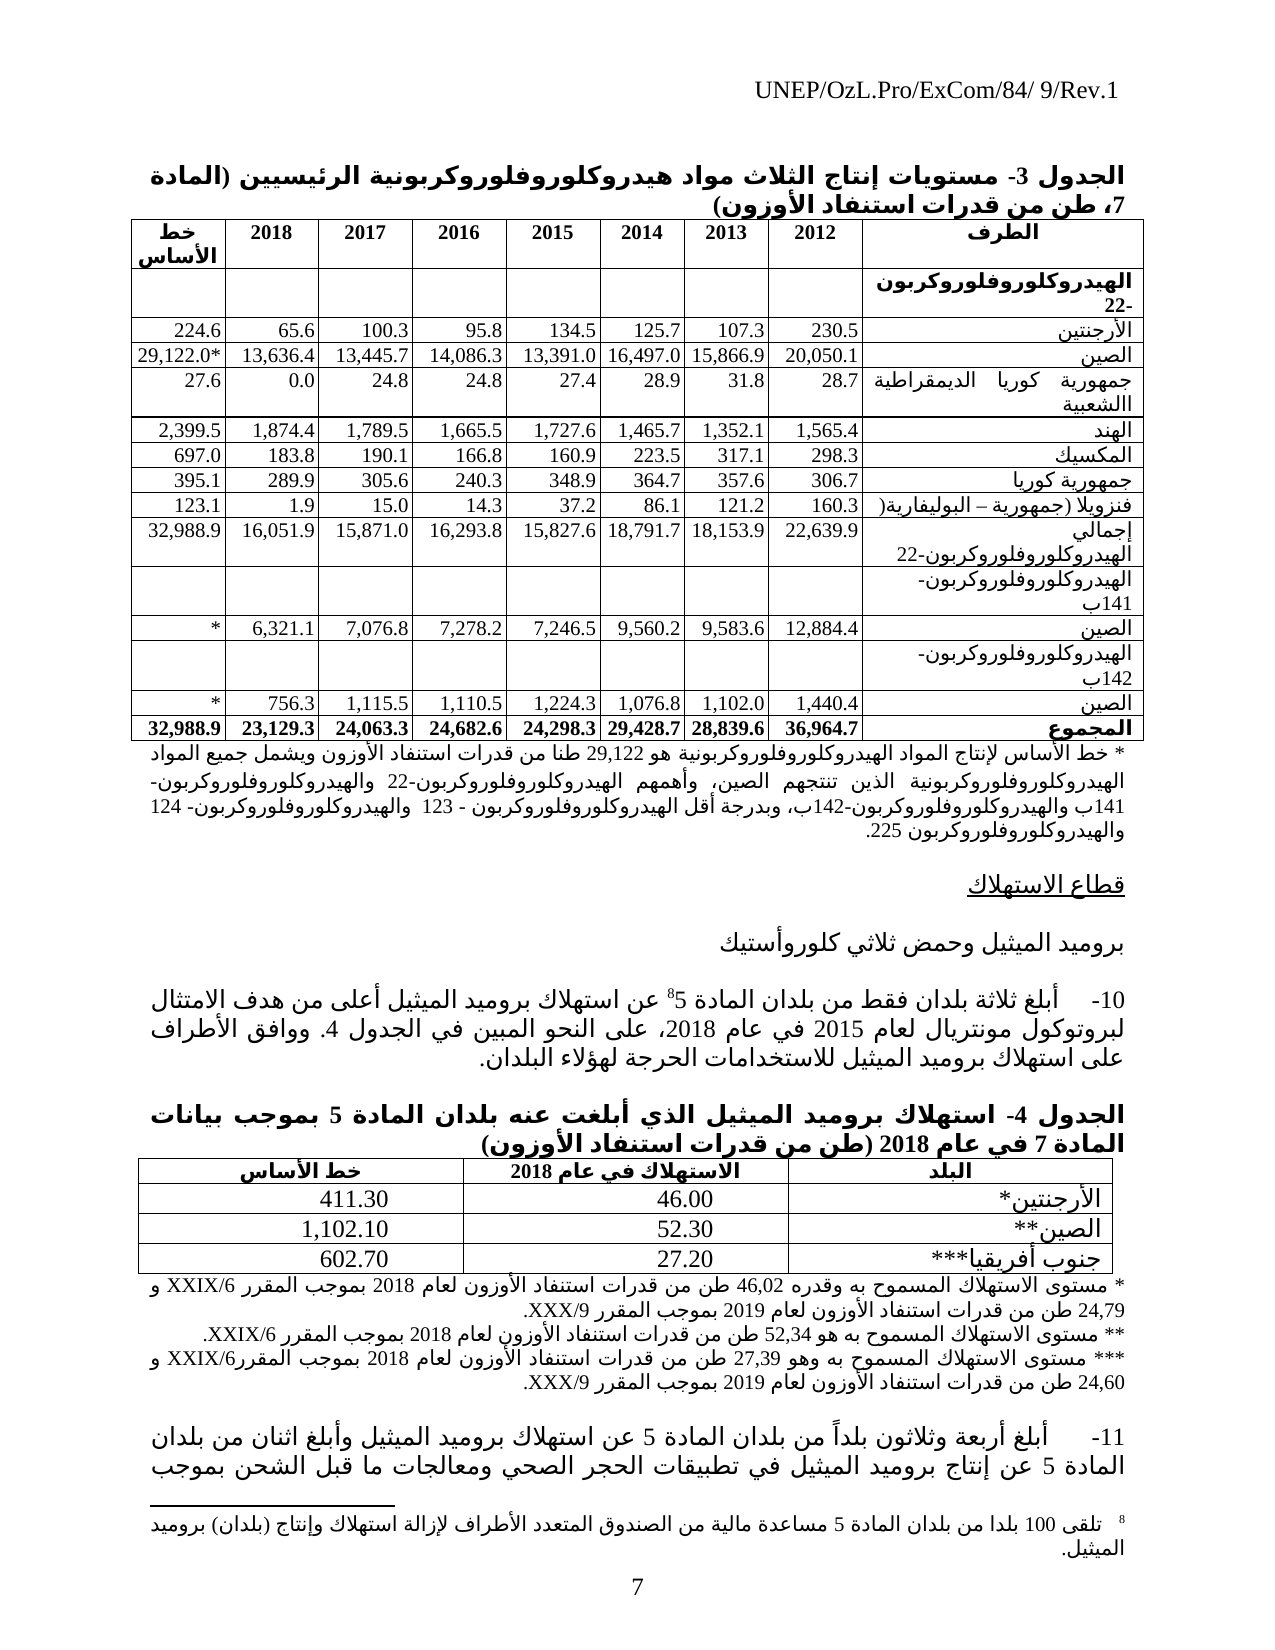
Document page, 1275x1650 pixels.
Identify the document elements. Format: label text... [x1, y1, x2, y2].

table_cell 2,399.5 [132, 418, 225, 442]
table_cell [685, 567, 768, 615]
table_cell [601, 567, 684, 615]
table_cell [507, 269, 600, 317]
table_cell 1,789.5 [319, 418, 412, 442]
table_cell 95.8 [413, 318, 506, 342]
table_cell 364.7 [601, 468, 684, 492]
table_cell 13,636.4 [226, 343, 318, 367]
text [150, 1422, 1125, 1480]
table_cell [769, 641, 862, 689]
table_cell 306.7 [769, 468, 862, 492]
table_cell [413, 269, 506, 317]
table_cell الهيدروكلوروفلوروكربون-22 [863, 269, 1143, 317]
table_cell [685, 269, 768, 317]
table_cell 697.0 [132, 443, 225, 467]
table_cell 15,871.0 [319, 518, 412, 566]
table_cell 1,115.5 [319, 691, 412, 714]
table_cell [319, 641, 412, 689]
table_cell 52.30 [464, 1214, 788, 1243]
table_cell الصين [863, 691, 1143, 714]
table_cell فنزويلا (جمهورية – البوليفارية( [863, 493, 1143, 517]
table_cell 16,051.9 [226, 518, 318, 566]
table_cell 183.8 [226, 443, 318, 467]
table_header 2017 [319, 220, 412, 268]
table_cell 24,298.3 [507, 716, 600, 740]
table_cell 1,224.3 [507, 691, 600, 714]
table_cell 31.8 [685, 368, 768, 416]
table_cell 224.6 [132, 318, 225, 342]
table_cell 357.6 [685, 468, 768, 492]
table_cell [226, 269, 318, 317]
table_cell 240.3 [413, 468, 506, 492]
table_cell 1,102.0 [685, 691, 768, 714]
table_cell 24.8 [319, 368, 412, 416]
table_cell [226, 567, 318, 615]
table_cell [413, 641, 506, 689]
table_cell * [132, 616, 225, 640]
table_cell 230.5 [769, 318, 862, 342]
text 10- أبلغ ثلاثة بلدان فقط من بلدان المادة 5 عن استهلاك بروميد الميثيل أعلى من هدف الامتثال لبروتوكول مونتريال لعام 2015 في عام 2018، على النحو المبين في الجدول 4. ووافق الأطراف على استهلاك بروميد الميثيل للاستخدامات الحرجة لهؤلاء البلدان. [150, 985, 1125, 1072]
table_cell 7,278.2 [413, 616, 506, 640]
table_cell 134.5 [507, 318, 600, 342]
table_cell 1,565.4 [769, 418, 862, 442]
table_cell 223.5 [601, 443, 684, 467]
table_cell 22,639.9 [769, 518, 862, 566]
table_cell [685, 641, 768, 689]
table_cell [413, 567, 506, 615]
table_cell 27.6 [132, 368, 225, 416]
table_cell 160.3 [769, 493, 862, 517]
table_cell المكسيك [863, 443, 1143, 467]
table_cell الأرجنتين [863, 318, 1143, 342]
table_cell 1,440.4 [769, 691, 862, 714]
table_cell 1,465.7 [601, 418, 684, 442]
table_cell المجموع [863, 716, 1143, 740]
table_cell 46.00 [464, 1184, 788, 1213]
table_header خط الأساس [139, 1159, 463, 1183]
table_cell 7,076.8 [319, 616, 412, 640]
text بروميد الميثيل وحمض ثلاثي كلوروأستيك [150, 928, 1125, 957]
table_cell 15,866.9 [685, 343, 768, 367]
table_cell * [132, 691, 225, 714]
table_cell 14.3 [413, 493, 506, 517]
table_cell 20,050.1 [769, 343, 862, 367]
table_cell 9,583.6 [685, 616, 768, 640]
table_cell 18,791.7 [601, 518, 684, 566]
table_cell [507, 567, 600, 615]
table_cell 28.9 [601, 368, 684, 416]
table_cell 7,246.5 [507, 616, 600, 640]
table_header 2016 [413, 220, 506, 268]
table_cell جنوب أفريقيا*** [789, 1244, 1112, 1272]
table_cell 23,129.3 [226, 716, 318, 740]
table_cell الهند [863, 418, 1143, 442]
table_header 2014 [601, 220, 684, 268]
table_cell 756.3 [226, 691, 318, 714]
table_cell 27.20 [464, 1244, 788, 1272]
table_cell [769, 269, 862, 317]
table_cell 36,964.7 [769, 716, 862, 740]
table_cell 107.3 [685, 318, 768, 342]
table_cell 27.4 [507, 368, 600, 416]
table_cell [132, 567, 225, 615]
table_cell 12,884.4 [769, 616, 862, 640]
table_cell 24,682.6 [413, 716, 506, 740]
table_cell [507, 641, 600, 689]
table_cell 123.1 [132, 493, 225, 517]
table_cell [769, 567, 862, 615]
table_cell 100.3 [319, 318, 412, 342]
table_cell 121.2 [685, 493, 768, 517]
table_cell إجمالي الهيدروكلوروفلوروكربون-22 [863, 518, 1143, 566]
table_cell 160.9 [507, 443, 600, 467]
text * خط الأساس لإنتاج المواد الهيدروكلوروفلوروكربونية هو 29,122 طنا من قدرات استنفاد الأوزون ويشمل جميع المواد الهيدروكلوروفلوروكربونية الذين تنتجهم الصين، وأهمهم الهيدروكلوروفلوروكربون-22 والهيدروكلوروفلوروكربون-141ب والهيدروكلوروفلوروكربون-142ب، وبدرجة أقل الهيدروكلوروفلوروكربون - 123 والهيدروكلوروفلوروكربون- 124 والهيدروكلوروفلوروكربون 225. [150, 741, 1125, 842]
table_header 2018 [226, 220, 318, 268]
text الجدول 3- مستويات إنتاج الثلاث مواد هيدروكلوروفلوروكربونية الرئيسيين (المادة 7، طن من قدرات استنفاد الأوزون) [150, 161, 1125, 219]
table_cell 317.1 [685, 443, 768, 467]
table_cell 1,727.6 [507, 418, 600, 442]
table_cell 6,321.1 [226, 616, 318, 640]
table_cell الصين** [789, 1214, 1112, 1243]
table_cell الصين [863, 343, 1143, 367]
table_cell 1,665.5 [413, 418, 506, 442]
table_cell الأرجنتين* [789, 1184, 1112, 1213]
text ** مستوى الاستهلاك المسموح به هو 52,34 طن من قدرات استنفاد الأوزون لعام 2018 بموجب المقرر 6/XXIX. [150, 1322, 1125, 1346]
table_cell 16,497.0 [601, 343, 684, 367]
table_cell الهيدروكلوروفلوروكربون-142ب [863, 641, 1143, 689]
table_cell [601, 641, 684, 689]
text قطاع الاستهلاك [150, 870, 1125, 899]
table_cell 348.9 [507, 468, 600, 492]
table_cell 28,839.6 [685, 716, 768, 740]
table_cell 411.30 [139, 1184, 463, 1213]
table_cell 602.70 [139, 1244, 463, 1272]
table_cell 32,988.9 [132, 716, 225, 740]
table_cell 29,122.0* [132, 343, 225, 367]
table_cell 15.0 [319, 493, 412, 517]
table_header 2013 [685, 220, 768, 268]
table_cell 16,293.8 [413, 518, 506, 566]
table_header الاستهلاك في عام 2018 [464, 1159, 788, 1183]
table_cell 32,988.9 [132, 518, 225, 566]
table_cell الهيدروكلوروفلوروكربون-141ب [863, 567, 1143, 615]
table_cell 395.1 [132, 468, 225, 492]
table_cell 190.1 [319, 443, 412, 467]
table_cell [319, 269, 412, 317]
table_cell 1,102.10 [139, 1214, 463, 1243]
table_header خط الأساس [132, 220, 225, 268]
table_cell 24,063.3 [319, 716, 412, 740]
table_cell 15,827.6 [507, 518, 600, 566]
table_cell 0.0 [226, 368, 318, 416]
text الجدول 4- استهلاك بروميد الميثيل الذي أبلغت عنه بلدان المادة 5 بموجب بيانات المادة 7 في عام 2018 (طن من قدرات استنفاد الأوزون) [150, 1100, 1125, 1158]
table_cell الصين [863, 616, 1143, 640]
table_cell 125.7 [601, 318, 684, 342]
table_cell 1,110.5 [413, 691, 506, 714]
table_cell جمهورية كوريا [863, 468, 1143, 492]
table_cell 1,352.1 [685, 418, 768, 442]
table_cell 166.8 [413, 443, 506, 467]
table_cell [132, 269, 225, 317]
table_cell 13,445.7 [319, 343, 412, 367]
text *** مستوى الاستهلاك المسموح به وهو 27,39 طن من قدرات استنفاد الأوزون لعام 2018 بموجب المقرر6/XXIX و 24,60 طن من قدرات استنفاد الأوزون لعام 2019 بموجب المقرر 9/XXX. [150, 1346, 1125, 1394]
table_cell 28.7 [769, 368, 862, 416]
table_cell 1,874.4 [226, 418, 318, 442]
table_cell 1,076.8 [601, 691, 684, 714]
table_cell جمهورية كوريا الديمقراطية االشعبية [863, 368, 1143, 416]
table_cell 1.9 [226, 493, 318, 517]
table_header البلد [789, 1159, 1112, 1183]
text * مستوى الاستهلاك المسموح به وقدره 46,02 طن من قدرات استنفاد الأوزون لعام 2018 بموجب المقرر 6/XXIX و 24,79 طن من قدرات استنفاد الأوزون لعام 2019 بموجب المقرر 9/XXX. [150, 1273, 1125, 1322]
table_header 2012 [769, 220, 862, 268]
table_cell 14,086.3 [413, 343, 506, 367]
table_cell 18,153.9 [685, 518, 768, 566]
table_cell 65.6 [226, 318, 318, 342]
table_cell 9,560.2 [601, 616, 684, 640]
table_cell 37.2 [507, 493, 600, 517]
table_header 2015 [507, 220, 600, 268]
table_cell 305.6 [319, 468, 412, 492]
table_cell 289.9 [226, 468, 318, 492]
table_cell 298.3 [769, 443, 862, 467]
table_cell 24.8 [413, 368, 506, 416]
table_cell [319, 567, 412, 615]
table_cell 13,391.0 [507, 343, 600, 367]
table_cell 29,428.7 [601, 716, 684, 740]
table_header الطرف [863, 220, 1143, 268]
table_cell [226, 641, 318, 689]
table_cell [601, 269, 684, 317]
table_cell 86.1 [601, 493, 684, 517]
table_cell [132, 641, 225, 689]
